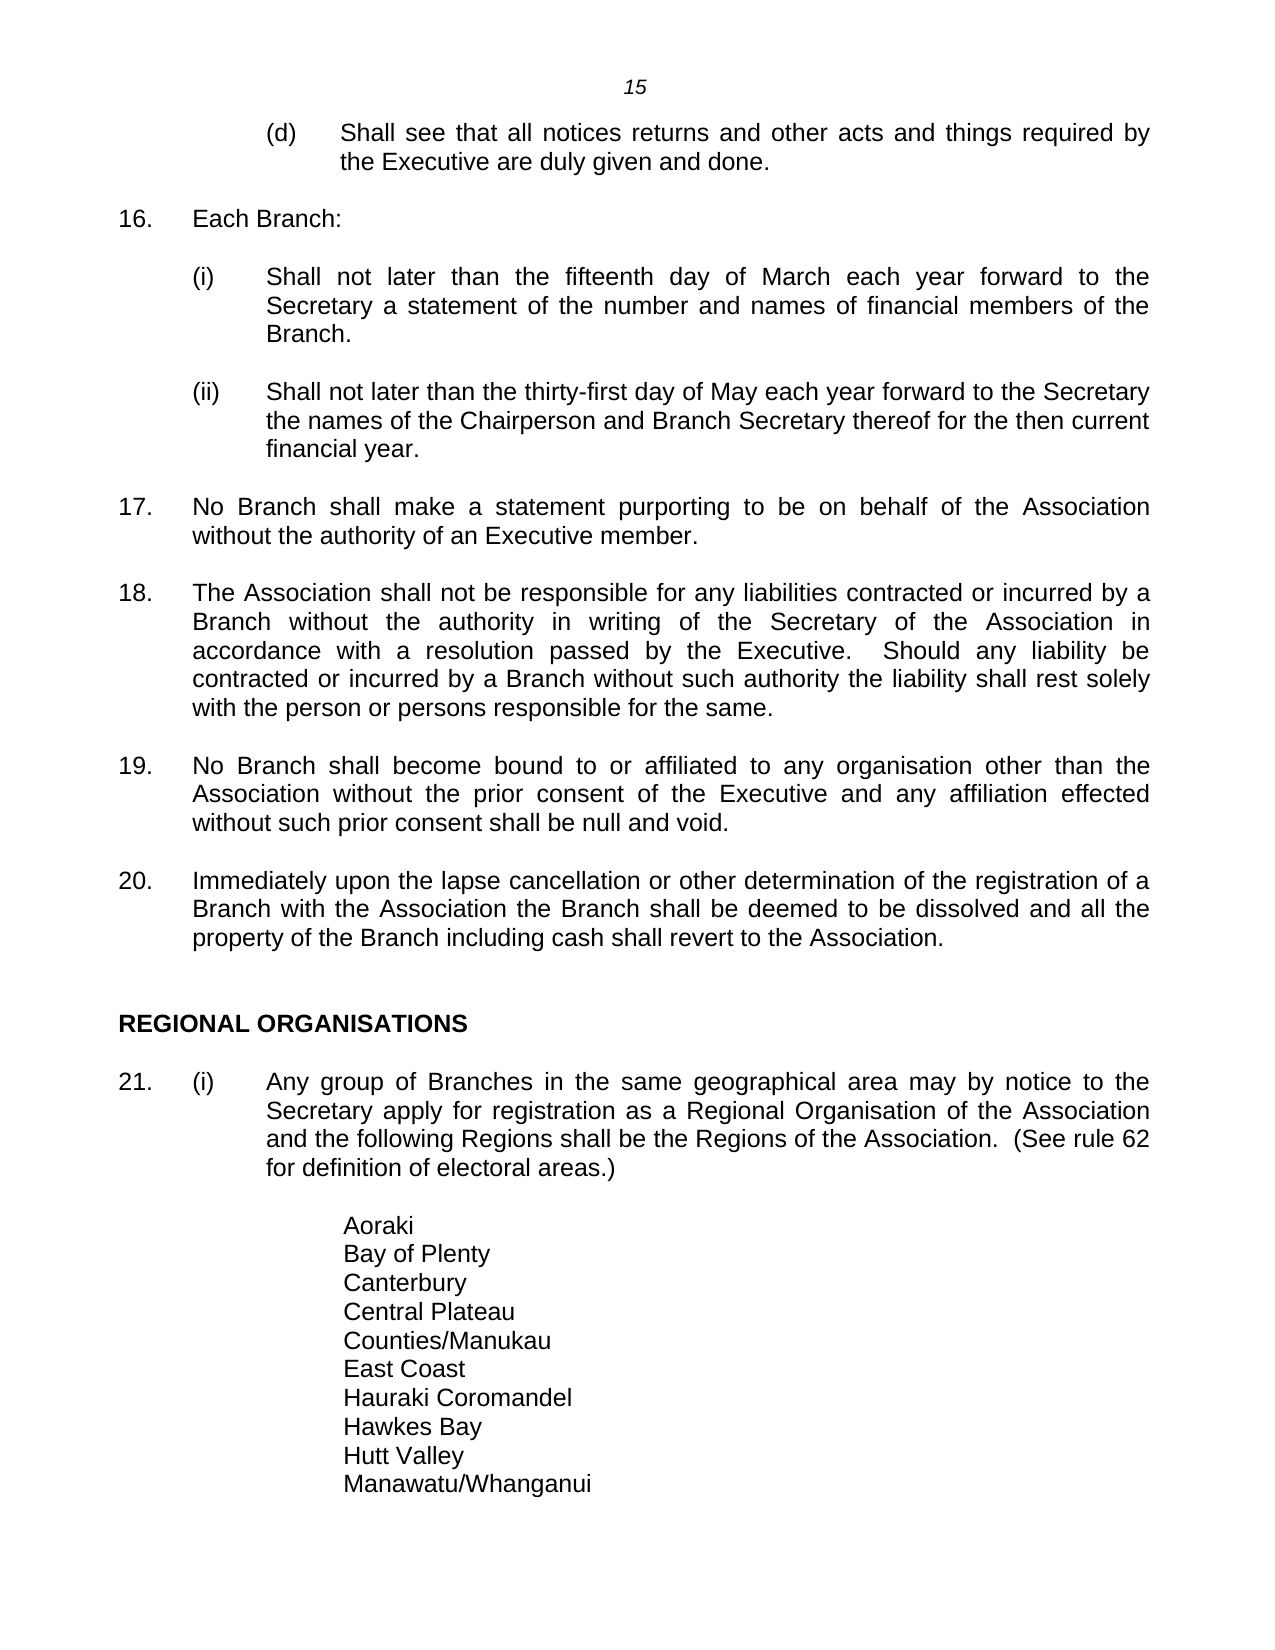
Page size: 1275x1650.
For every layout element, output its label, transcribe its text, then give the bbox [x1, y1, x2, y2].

text Aoraki [343, 1211, 1152, 1239]
text 20. Immediately upon the lapse cancellation or other determination of the registration of a Branch with the Association the Branch shall be deemed to be dissolved and all the property of the Branch including cash shall revert to the Association. [118, 866, 1152, 952]
text Bay of Plenty [343, 1239, 1152, 1268]
text (d) Shall see that all notices returns and other acts and things required by the Executive are duly given and done. [118, 118, 1152, 176]
text 21. (i) Any group of Branches in the same geographical area may by notice to the Secretary apply for registration as a Regional Organisation of the Association and the following Regions shall be the Regions of the Association. (See rule 62 for definition of electoral areas.) [118, 1067, 1152, 1182]
text 18. The Association shall not be responsible for any liabilities contracted or incurred by a Branch without the authority in writing of the Secretary of the Association in accordance with a resolution passed by the Executive. Should any liability be contracted or incurred by a Branch without such authority the liability shall rest solely with the person or persons responsible for the same. [118, 578, 1152, 722]
text Hawkes Bay [343, 1412, 1152, 1441]
text (i) Shall not later than the fifteenth day of March each year forward to the Secretary a statement of the number and names of financial members of the Branch. [118, 262, 1152, 348]
text 17. No Branch shall make a statement purporting to be on behalf of the Association without the authority of an Executive member. [118, 492, 1152, 549]
text Hauraki Coromandel [343, 1383, 1152, 1412]
text East Coast [343, 1354, 1152, 1383]
text Manawatu/Whanganui [343, 1469, 1152, 1498]
text 16. Each Branch: [118, 204, 1152, 233]
text Counties/Manukau [343, 1326, 1152, 1354]
text 19. No Branch shall become bound to or affiliated to any organisation other than the Association without the prior consent of the Executive and any affiliation effected without such prior consent shall be null and void. [118, 751, 1152, 837]
text Central Plateau [343, 1297, 1152, 1326]
text (ii) Shall not later than the thirty-first day of May each year forward to the Secretary the names of the Chairperson and Branch Secretary thereof for the then current financial year. [118, 377, 1152, 463]
subtitle REGIONAL ORGANISATIONS [118, 1009, 1152, 1038]
